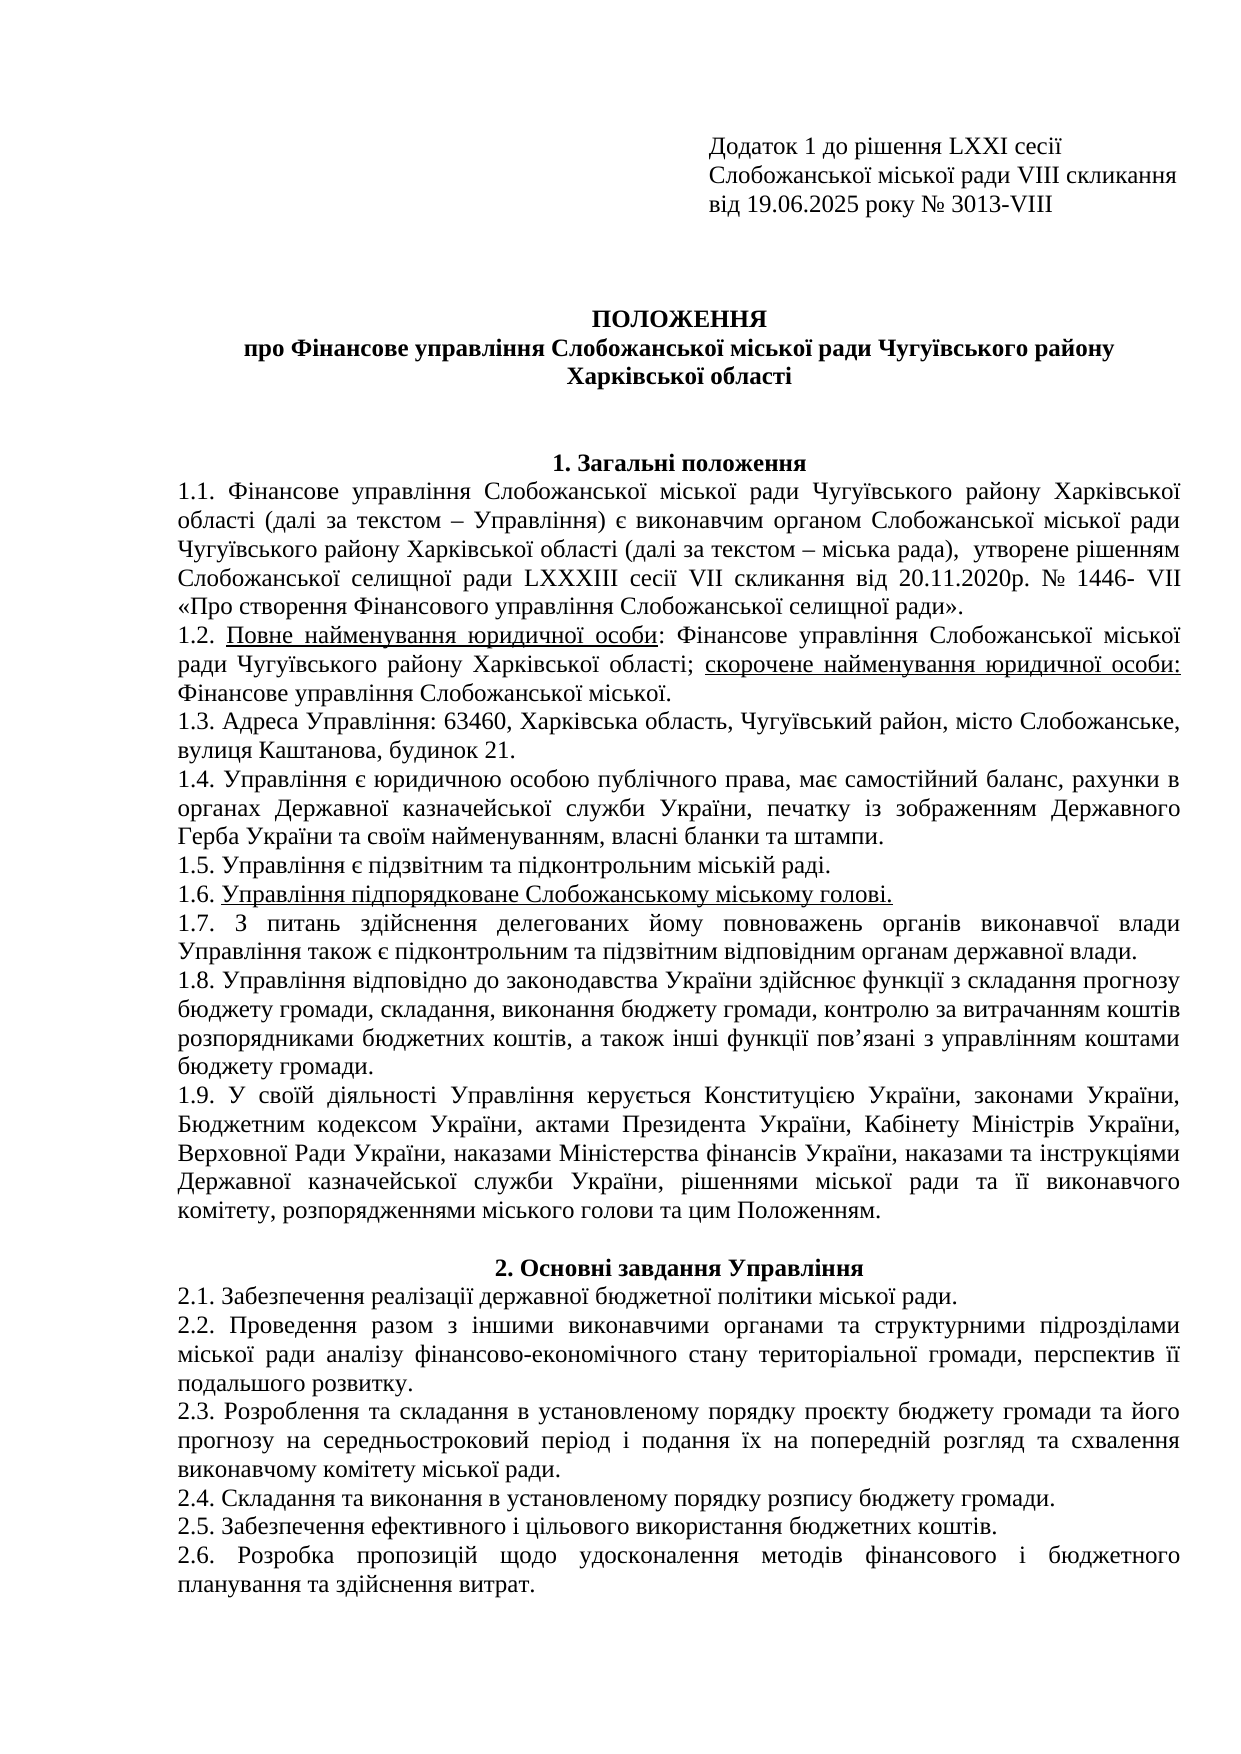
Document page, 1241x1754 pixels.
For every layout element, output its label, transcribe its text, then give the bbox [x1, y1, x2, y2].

text 1.4. Управління є юридичною особою публічного права, має самостійний баланс, рахунки в органах Державної казначейської служби України, печатку із зображенням Державного Герба України та своїм найменуванням, власні бланки та штампи. [177, 764, 1181, 850]
text 2. Основні завдання Управління [177, 1253, 1181, 1281]
text 1. Загальні положення [177, 448, 1181, 476]
text 2.1. Забезпечення реалізації державної бюджетної політики міської ради. [177, 1281, 1181, 1310]
text 1.5. Управління є підзвітним та підконтрольним міській раді. [177, 850, 1181, 879]
text про Фінансове управління Слобожанської міської ради Чугуївського району Харківської області [177, 333, 1181, 390]
text 1.2. Повне найменування юридичної особи: Фінансове управління Слобожанської міської ради Чугуївського району Харківської області; скорочене найменування юридичної особи: Фінансове управління Слобожанської міської. [177, 620, 1181, 706]
text Слобожанської міської ради VIIІ скликання [702, 160, 1181, 189]
text від 19.06.2025 року № 3013-VIІI [702, 189, 1181, 218]
text Додаток 1 до рішення LXXI сесії [702, 131, 1181, 160]
text 1.7. З питань здійснення делегованих йому повноважень органів виконавчої влади Управління також є підконтрольним та підзвітним відповідним органам державної влади. [177, 908, 1181, 965]
text 1.3. Адреса Управління: 63460, Харківська область, Чугуївський район, місто Слобожанське, вулиця Каштанова, будинок 21. [177, 706, 1181, 764]
text 1.6. Управління підпорядковане Слобожанському міському голові. [177, 879, 1181, 908]
text 1.9. У своїй діяльності Управління керується Конституцією України, законами України, Бюджетним кодексом України, актами Президента України, Кабінету Міністрів України, Верховної Ради України, наказами Міністерства фінансів України, наказами та інструкціями Державної казначейської служби України, рішеннями міської ради та її виконавчого комітету, розпорядженнями міського голови та цим Положенням. [177, 1080, 1181, 1224]
text 2.4. Складання та виконання в установленому порядку розпису бюджету громади. [177, 1483, 1181, 1511]
text 1.1. Фінансове управління Слобожанської міської ради Чугуївського району Харківської області (далі за текстом – Управління) є виконавчим органом Слобожанської міської ради Чугуївського району Харківської області (далі за текстом – міська рада), утворене рішенням Слобожанської селищної ради LXXXIII сесії VII скликання від 20.11.2020р. № 1446- VII «Про створення Фінансового управління Слобожанської селищної ради». [177, 476, 1181, 620]
text 2.5. Забезпечення ефективного і цільового використання бюджетних коштів. [177, 1511, 1181, 1540]
text 1.8. Управління відповідно до законодавства України здійснює функції з складання прогнозу бюджету громади, складання, виконання бюджету громади, контролю за витрачанням коштів розпорядниками бюджетних коштів, а також інші функції пов’язані з управлінням коштами бюджету громади. [177, 965, 1181, 1080]
text 2.2. Проведення разом з іншими виконавчими органами та структурними підрозділами міської ради аналізу фінансово-економічного стану територіальної громади, перспектив її подальшого розвитку. [177, 1310, 1181, 1396]
text 2.6. Розробка пропозицій щодо удосконалення методів фінансового і бюджетного планування та здійснення витрат. [177, 1540, 1181, 1598]
text 2.3. Розроблення та складання в установленому порядку проєкту бюджету громади та його прогнозу на середньостроковий період і подання їх на попередній розгляд та схвалення виконавчому комітету міської ради. [177, 1396, 1181, 1483]
text ПОЛОЖЕННЯ [177, 304, 1181, 333]
